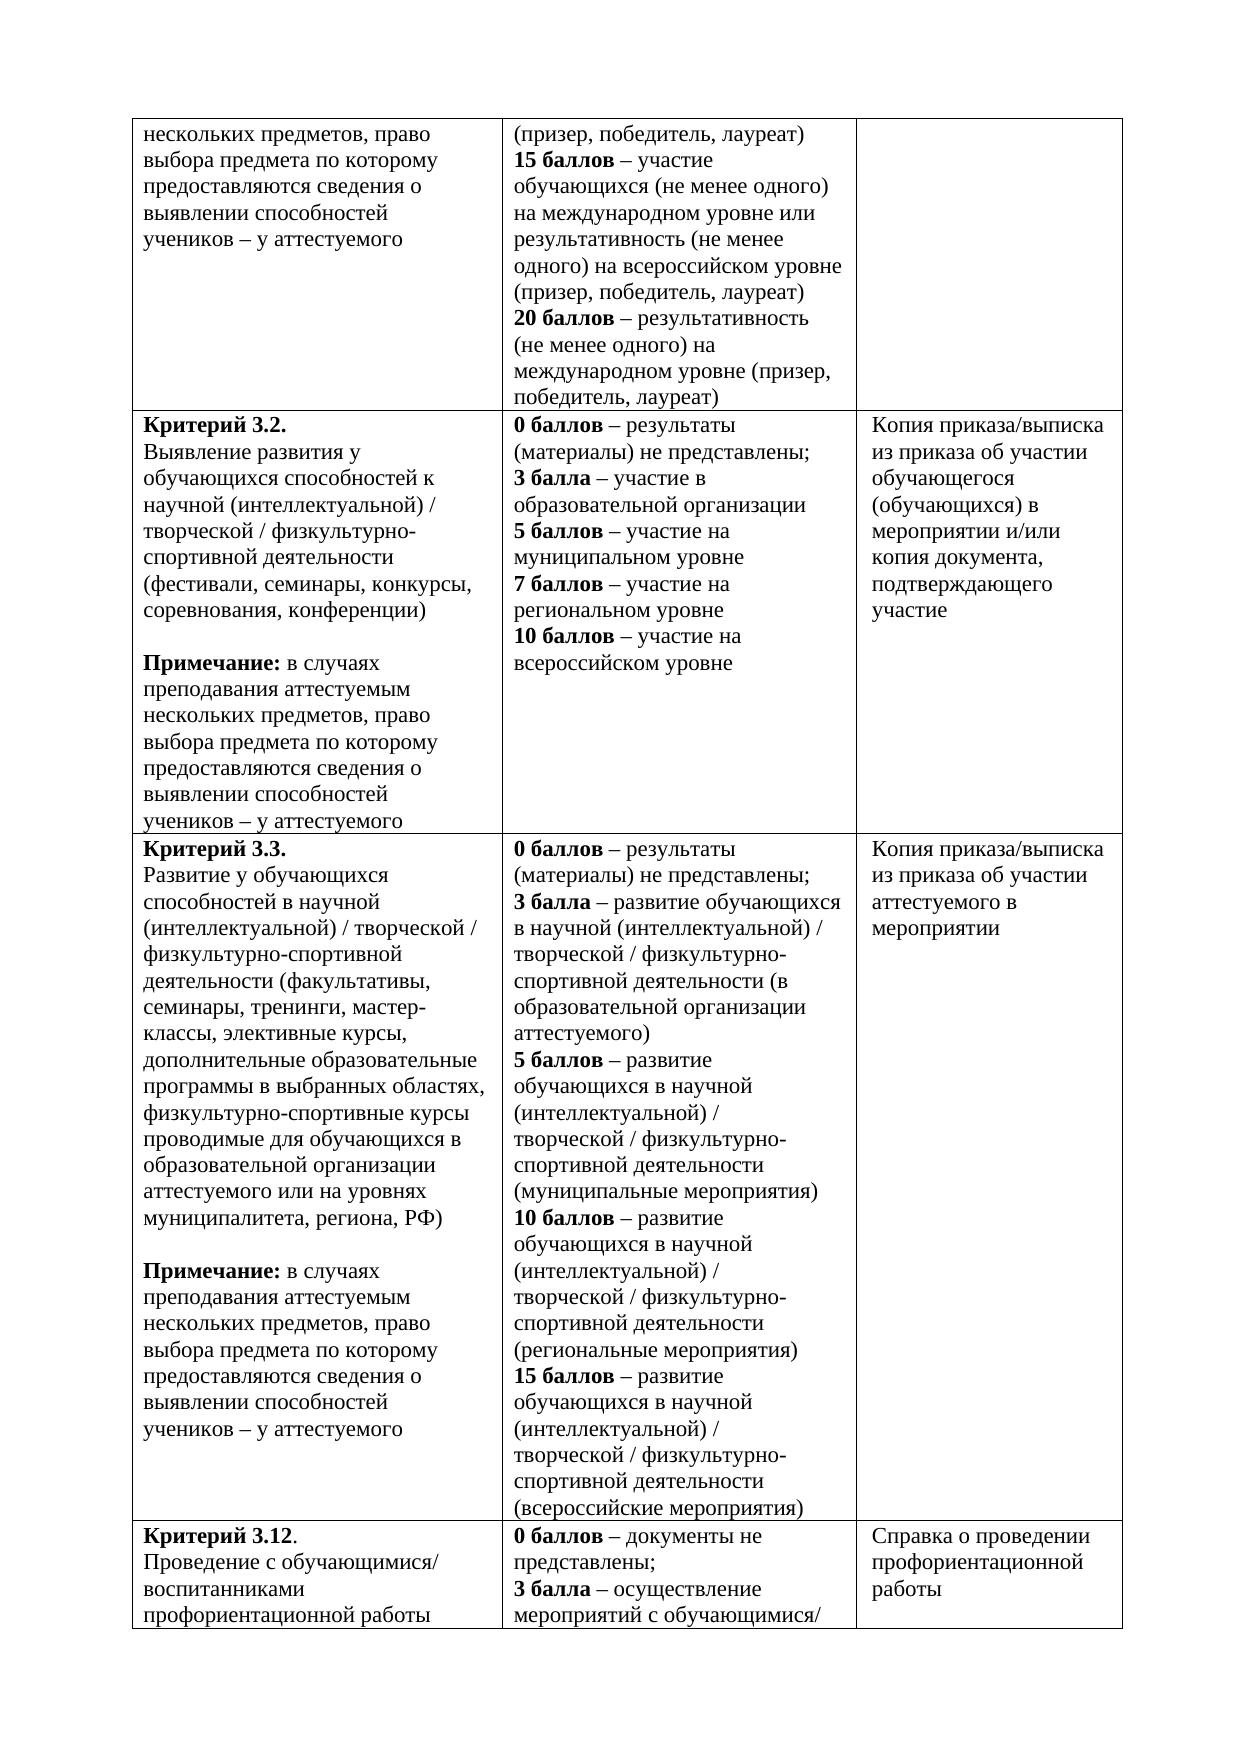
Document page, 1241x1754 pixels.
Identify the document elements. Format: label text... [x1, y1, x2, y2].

table_cell 0 баллов – результаты (материалы) не представлены; 3 балла – развитие обучающихся в научной (интеллектуальной) / творческой / физкультурно-спортивной деятельности (в образовательной организации аттестуемого) 5 баллов – развитие обучающихся в научной (интеллектуальной) / творческой / физкультурно-спортивной деятельности (муниципальные мероприятия) 10 баллов – развитие обучающихся в научной (интеллектуальной) / творческой / физкультурно-спортивной деятельности (региональные мероприятия) 15 баллов – развитие обучающихся в научной (интеллектуальной) / творческой / физкультурно-спортивной деятельности (всероссийские мероприятия) [503, 834, 856, 1520]
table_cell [857, 119, 1122, 410]
table_cell 0 баллов – результаты (материалы) не представлены; 3 балла – участие в образовательной организации 5 баллов – участие на муниципальном уровне 7 баллов – участие на региональном уровне 10 баллов – участие на всероссийском уровне [503, 411, 856, 833]
table_cell Копия приказа/выписка из приказа об участии аттестуемого в мероприятии [857, 834, 1122, 1520]
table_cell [133, 119, 502, 410]
table_cell Копия приказа/выписка из приказа об участии обучающегося (обучающихся) в мероприятии и/или копия документа, подтверждающего участие [857, 411, 1122, 833]
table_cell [503, 1521, 856, 1627]
table_cell Критерий 3.3. Развитие у обучающихся способностей в научной (интеллектуальной) / творческой / физкультурно-спортивной деятельности (факультативы, семинары, тренинги, мастер-классы, элективные курсы, дополнительные образовательные программы в выбранных областях, физкультурно-спортивные курсы проводимые для обучающихся в образовательной организации аттестуемого или на уровнях муниципалитета, региона, РФ) Примечание: в случаях преподавания аттестуемым нескольких предметов, право выбора предмета по которому предоставляются сведения о выявлении способностей учеников – у аттестуемого [133, 834, 502, 1520]
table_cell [503, 119, 856, 410]
table_cell Критерий 3.2. Выявление развития у обучающихся способностей к научной (интеллектуальной) / творческой / физкультурно-спортивной деятельности (фестивали, семинары, конкурсы, соревнования, конференции) Примечание: в случаях преподавания аттестуемым нескольких предметов, право выбора предмета по которому предоставляются сведения о выявлении способностей учеников – у аттестуемого [133, 411, 502, 833]
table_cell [857, 1521, 1122, 1627]
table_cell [133, 1521, 502, 1627]
